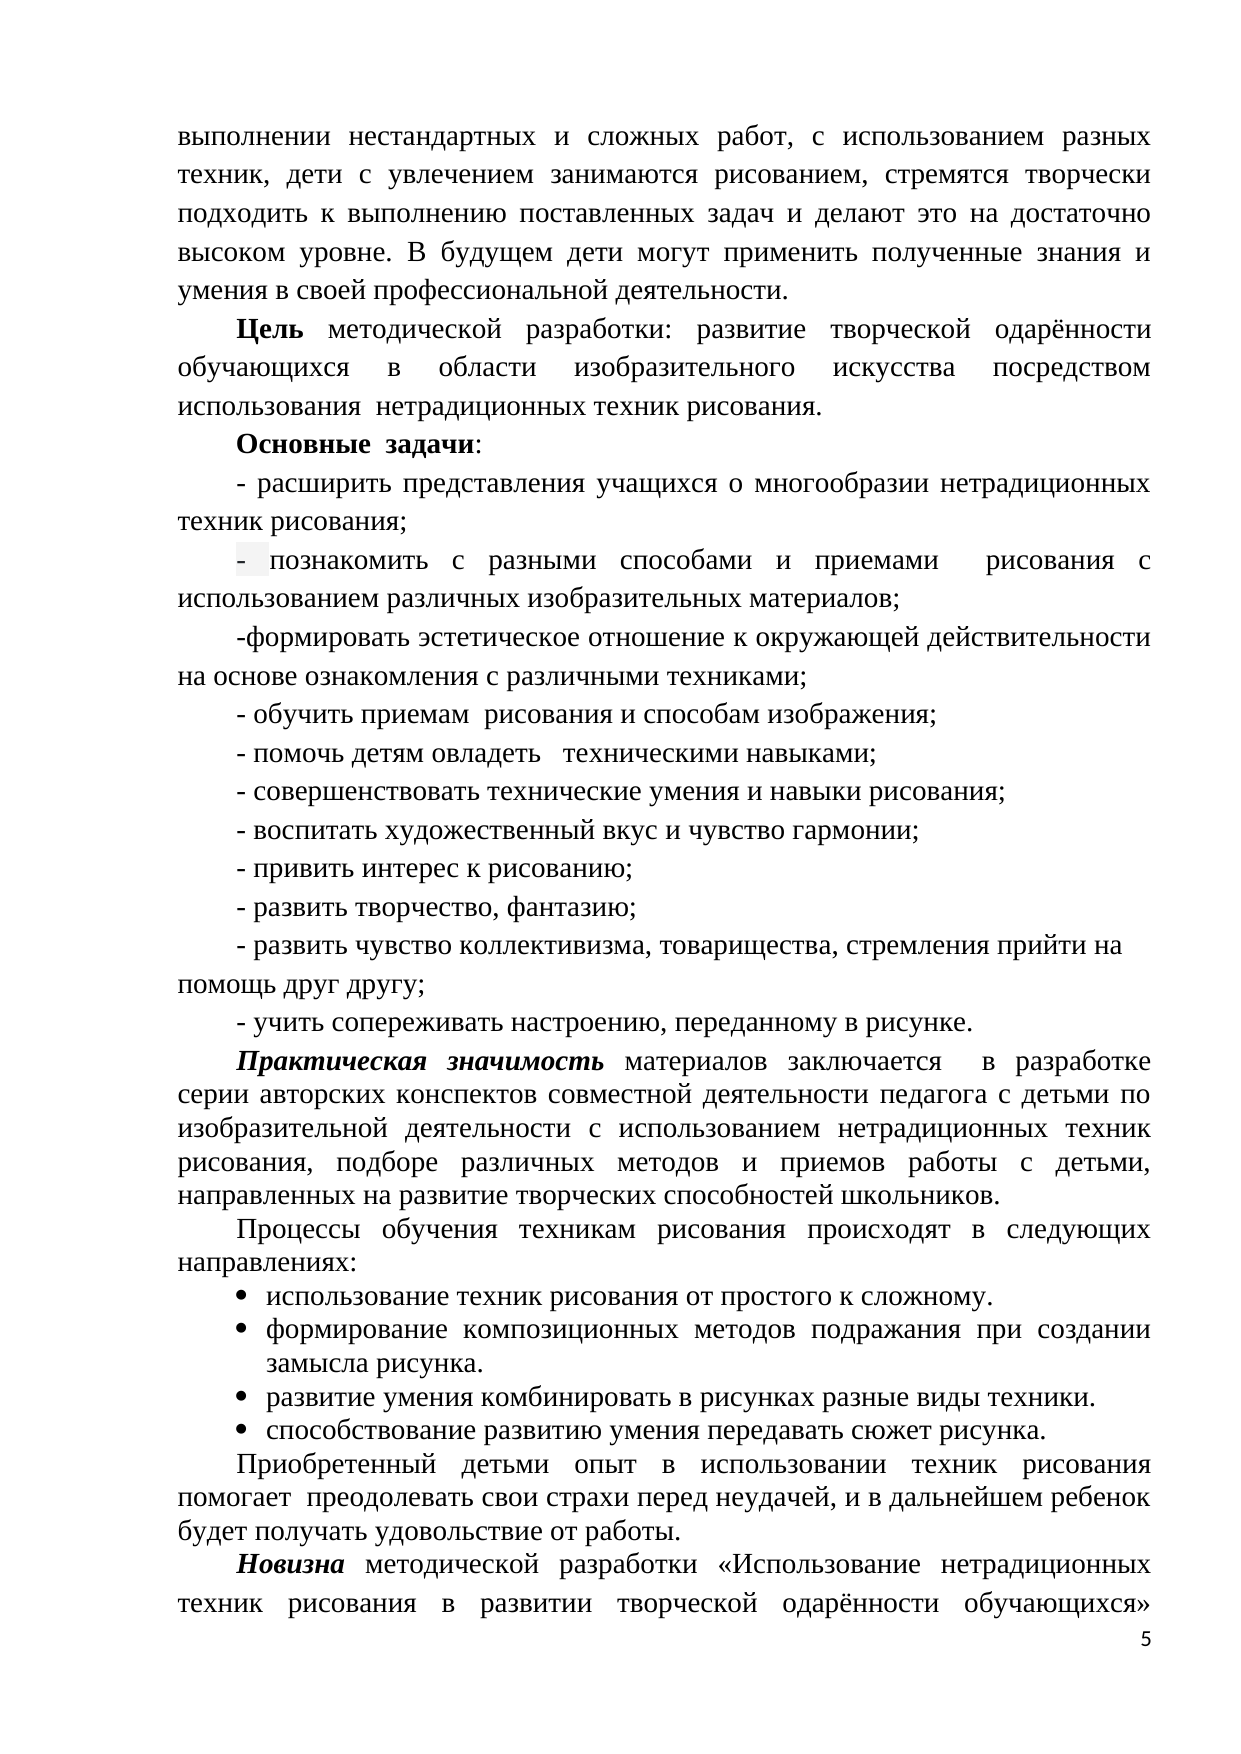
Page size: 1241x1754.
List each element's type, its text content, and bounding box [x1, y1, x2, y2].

text - воспитать художественный вкус и чувство гармонии; [177, 812, 1152, 845]
list развитие умения комбинировать в рисунках разные виды техники. [236, 1379, 1152, 1412]
text Приобретенный детьми опыт в использовании техник рисования помогает преодолевать свои страхи перед неудачей, и в дальнейшем ребенок будет получать удовольствие от работы. [177, 1446, 1152, 1547]
text - расширить представления учащихся о многообразии нетрадиционных техник рисования; [177, 465, 1152, 537]
text - помочь детям овладеть техническими навыками; [177, 735, 1152, 768]
text - учить сопереживать настроению, переданному в рисунке. [177, 1004, 1152, 1038]
text - привить интерес к рисованию; [177, 850, 1152, 884]
text Цель методической разработки: развитие творческой одарённости обучающихся в области изобразительного искусства посредством использования нетрадиционных техник рисования. [177, 311, 1152, 421]
list формирование композиционных методов подражания при создании замысла рисунка. [236, 1312, 1152, 1379]
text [177, 118, 1152, 306]
text - обучить приемам рисования и способам изображения; [177, 696, 1152, 730]
list использование техник рисования от простого к сложному. [236, 1278, 1152, 1312]
text - развить творчество, фантазию; [177, 889, 1152, 922]
text - познакомить с разными способами и приемами рисования с использованием различных изобразительных материалов; [177, 542, 1152, 614]
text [177, 1547, 1152, 1619]
text Процессы обучения техникам рисования происходят в следующих направлениях: [177, 1211, 1152, 1278]
list способствование развитию умения передавать сюжет рисунка. [236, 1412, 1152, 1446]
text Практическая значимость материалов заключается в разработке серии авторских конспектов совместной деятельности педагога с детьми по изобразительной деятельности с использованием нетрадиционных техник рисования, подборе различных методов и приемов работы с детьми, направленных на развитие творческих способностей школьников. [177, 1043, 1152, 1211]
text - совершенствовать технические умения и навыки рисования; [177, 773, 1152, 807]
text Основные задачи: [177, 426, 1152, 460]
text - развить чувство коллективизма, товарищества, стремления прийти на помощь друг другу; [177, 927, 1152, 999]
text -формировать эстетическое отношение к окружающей действительности на основе ознакомления с различными техниками; [177, 619, 1152, 691]
